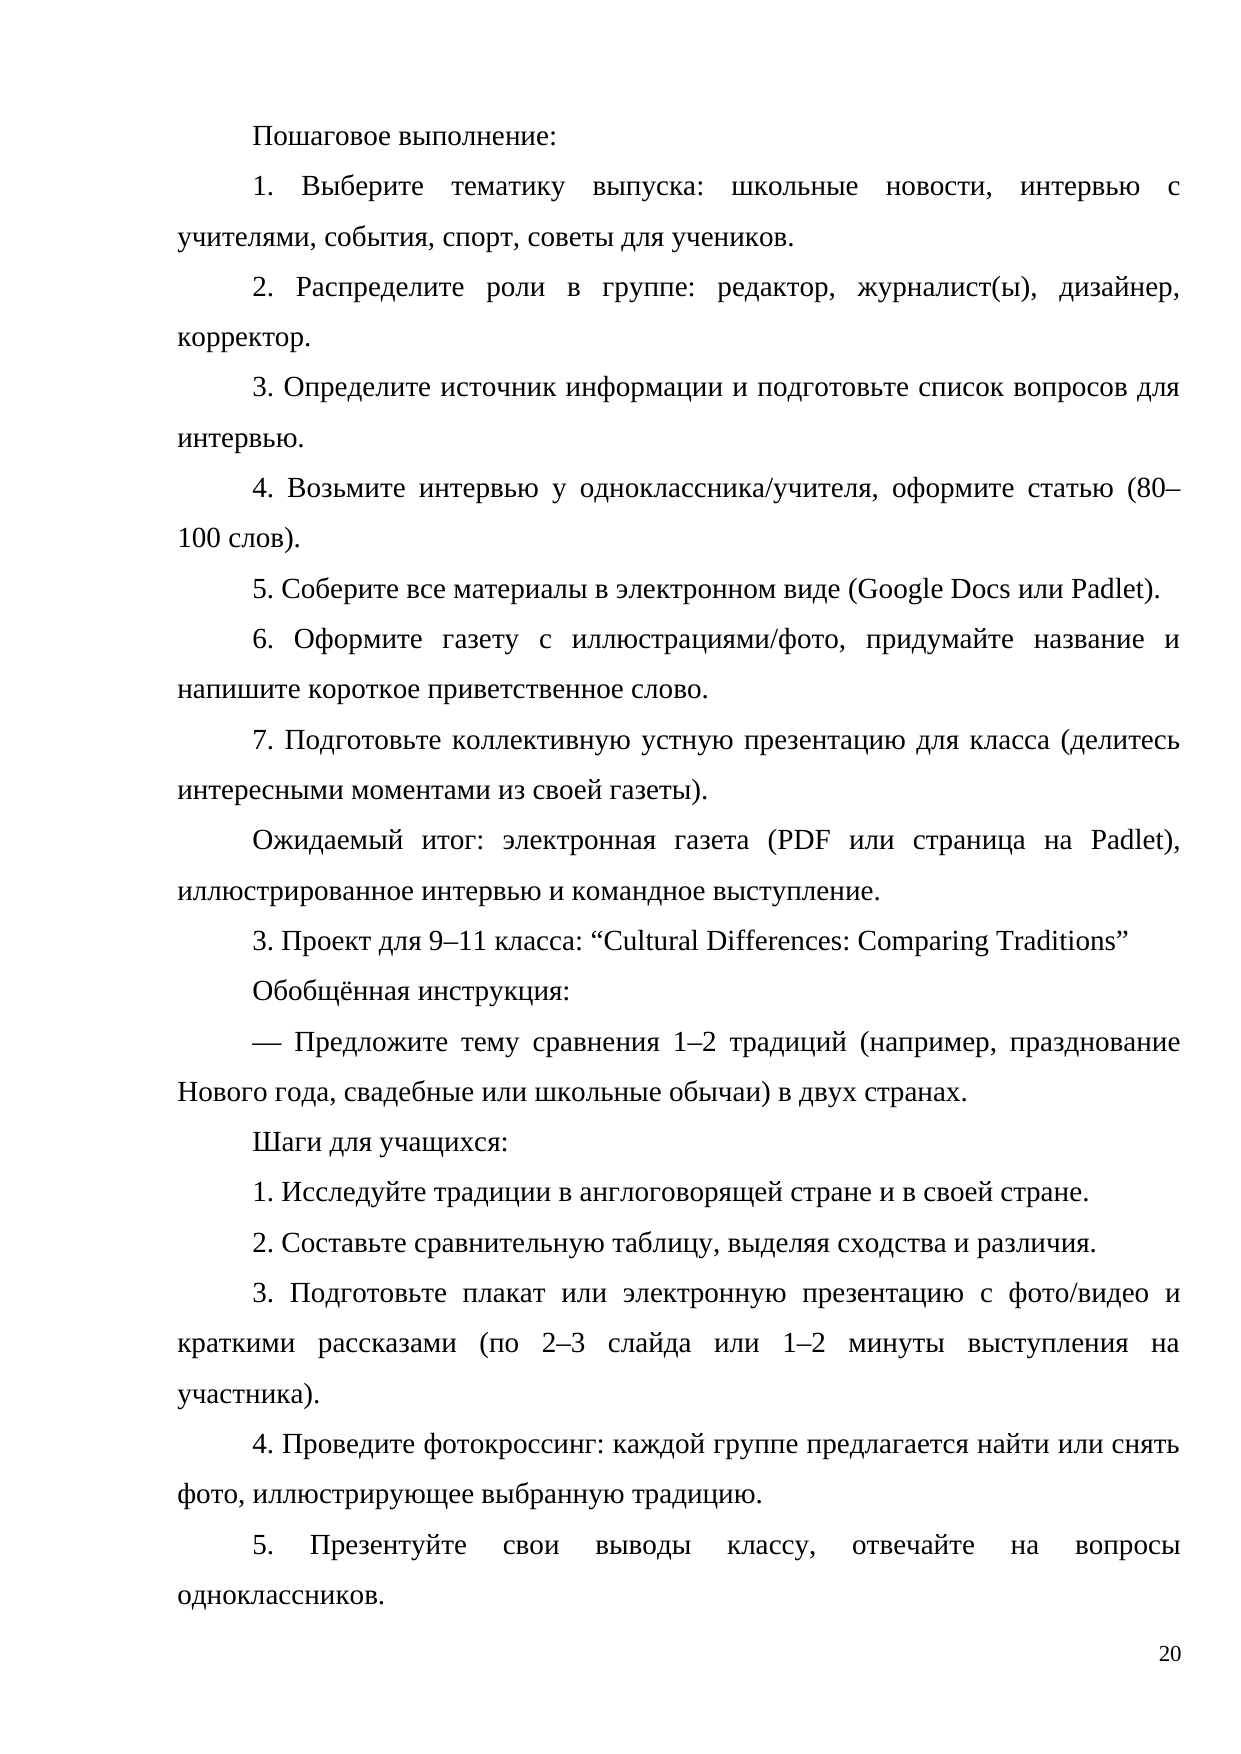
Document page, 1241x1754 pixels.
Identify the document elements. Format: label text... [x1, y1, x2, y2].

text 3. Проект для 9–11 класса: “Cultural Differences: Comparing Traditions” [177, 923, 1181, 957]
text 3. Подготовьте плакат или электронную презентацию с фото/видео и краткими рассказами (по 2–3 слайда или 1–2 минуты выступления на участника). [177, 1275, 1181, 1409]
text Обобщённая инструкция: [177, 973, 1181, 1007]
text 5. Соберите все материалы в электронном виде (Google Docs или Padlet). [177, 571, 1181, 604]
text 7. Подготовьте коллективную устную презентацию для класса (делитесь интересными моментами из своей газеты). [177, 722, 1181, 806]
text — Предложите тему сравнения 1–2 традиций (например, празднование Нового года, свадебные или школьные обычаи) в двух странах. [177, 1024, 1181, 1107]
text 6. Оформите газету с иллюстрациями/фото, придумайте название и напишите короткое приветственное слово. [177, 621, 1181, 705]
text Ожидаемый итог: электронная газета (PDF или страница на Padlet), иллюстрированное интервью и командное выступление. [177, 822, 1181, 906]
text Пошаговое выполнение: [177, 118, 1181, 152]
text 1. Исследуйте традиции в англоговорящей стране и в своей стране. [177, 1174, 1181, 1208]
text 5. Презентуйте свои выводы классу, отвечайте на вопросы одноклассников. [177, 1527, 1181, 1611]
text 2. Составьте сравнительную таблицу, выделяя сходства и различия. [177, 1225, 1181, 1258]
text 1. Выберите тематику выпуска: школьные новости, интервью с учителями, события, спорт, советы для учеников. [177, 168, 1181, 252]
text 4. Проведите фотокроссинг: каждой группе предлагается найти или снять фото, иллюстрирующее выбранную традицию. [177, 1426, 1181, 1510]
text 4. Возьмите интервью у одноклассника/учителя, оформите статью (80–100 слов). [177, 470, 1181, 554]
text Шаги для учащихся: [177, 1124, 1181, 1158]
text 2. Распределите роли в группе: редактор, журналист(ы), дизайнер, корректор. [177, 269, 1181, 353]
text 3. Определите источник информации и подготовьте список вопросов для интервью. [177, 369, 1181, 453]
